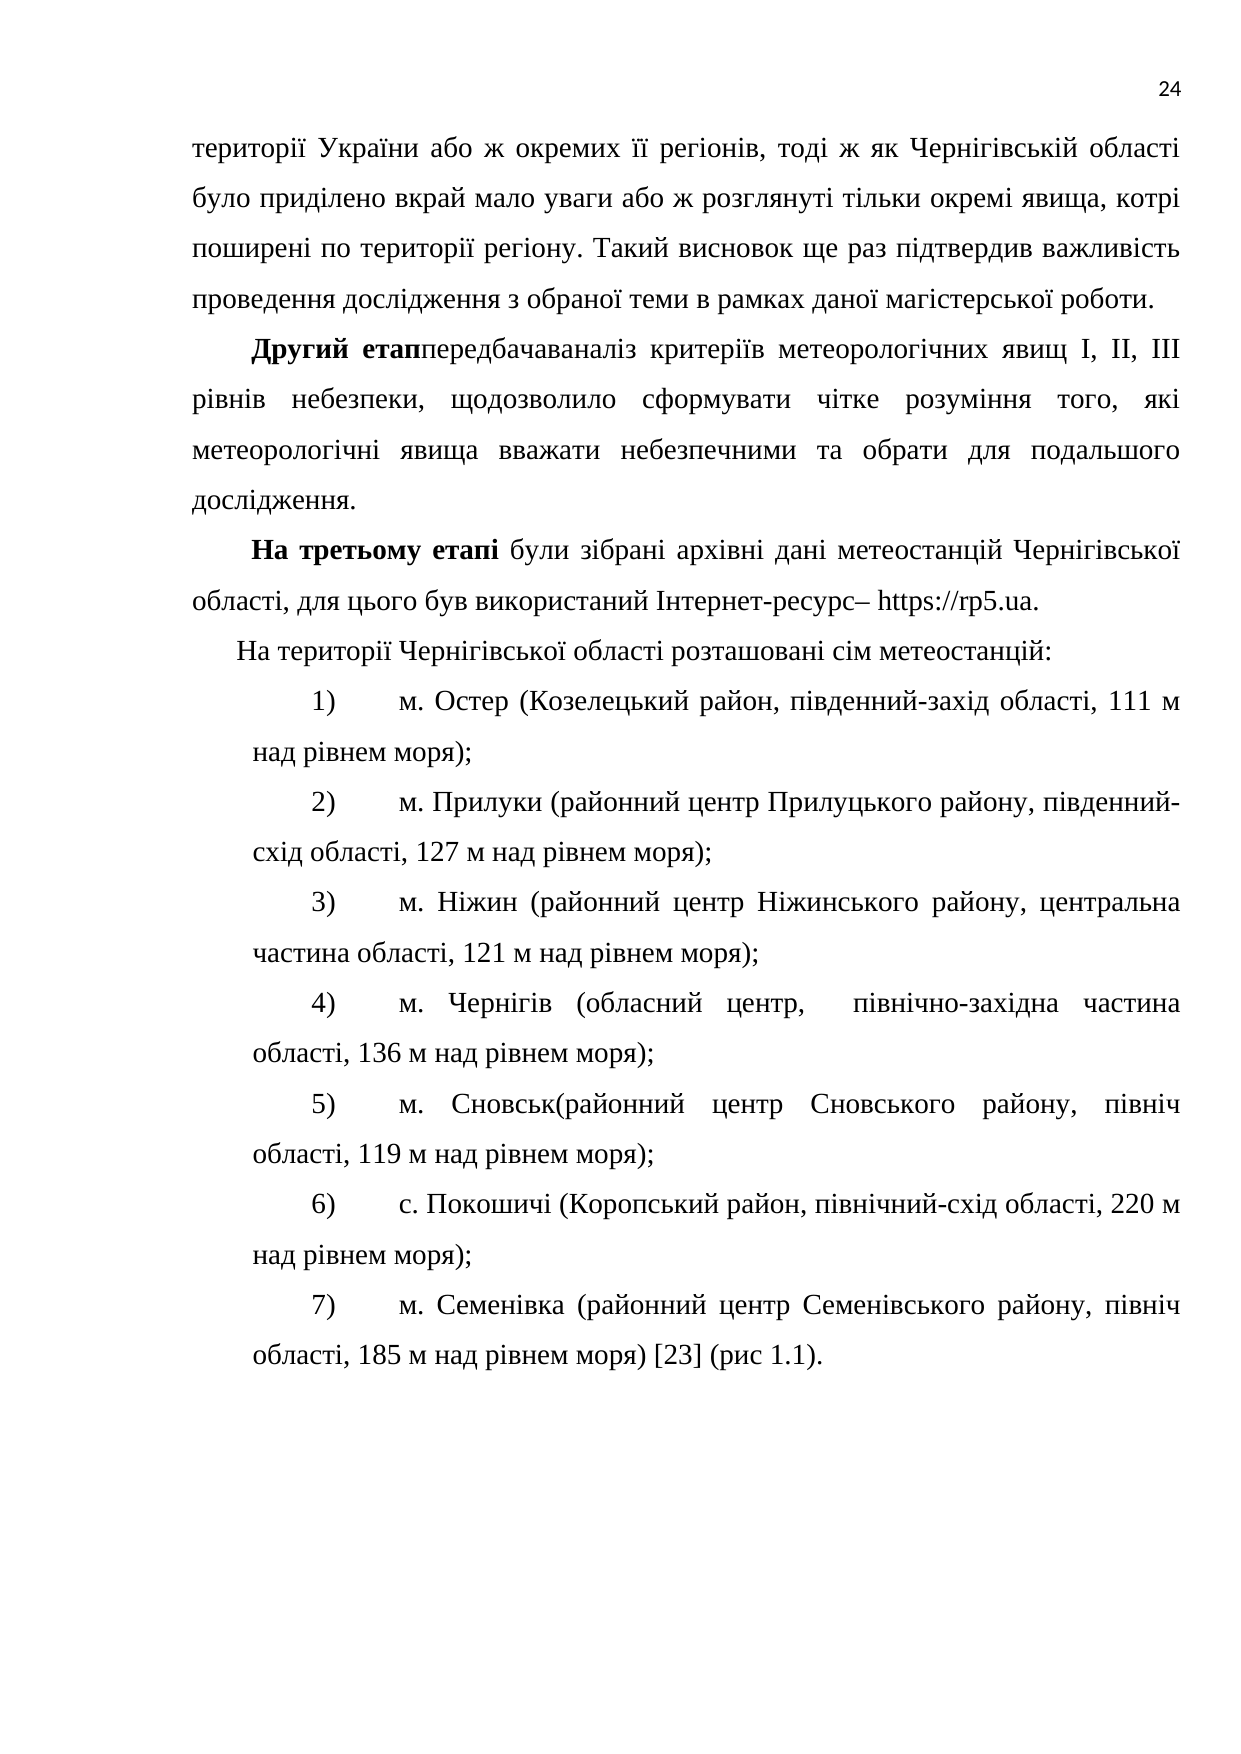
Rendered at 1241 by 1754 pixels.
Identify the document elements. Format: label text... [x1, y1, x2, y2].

list м. Сновськ(районний центр Сновського району, північ області, 119 м над рівнем моря); [252, 1086, 1181, 1170]
list м. Ніжин (районний центр Ніжинського району, центральна частина області, 121 м над рівнем моря); [252, 884, 1181, 968]
list м. Остер (Козелецький район, південний-захід області, 111 м над рівнем моря); [252, 683, 1181, 767]
list м. Прилуки (районний центр Прилуцького району, південний-схід області, 127 м над рівнем моря); [252, 784, 1181, 868]
list м. Чернігів (обласний центр, північно-західна частина області, 136 м над рівнем моря); [252, 985, 1181, 1069]
text На третьому етапі були зібрані архівні дані метеостанцій Чернігівської області, для цього був використаний Інтернет-ресурс– https://rp5.ua. [192, 532, 1181, 616]
text Другий етаппередбачаваналіз критеріїв метеорологічних явищ І, ІІ, ІІІ рівнів небезпеки, щодозволило сформувати чітке розуміння того, які метеорологічні явища вважати небезпечними та обрати для подальшого дослідження. [192, 331, 1181, 516]
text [192, 130, 1181, 314]
list с. Покошичі (Коропський район, північний-схід області, 220 м над рівнем моря); [252, 1186, 1181, 1270]
list м. Семенівка (районний центр Семенівського району, північ області, 185 м над рівнем моря) [23] (рис 1.1). [252, 1287, 1181, 1371]
text На території Чернігівської області розташовані сім метеостанцій: [177, 633, 1181, 667]
